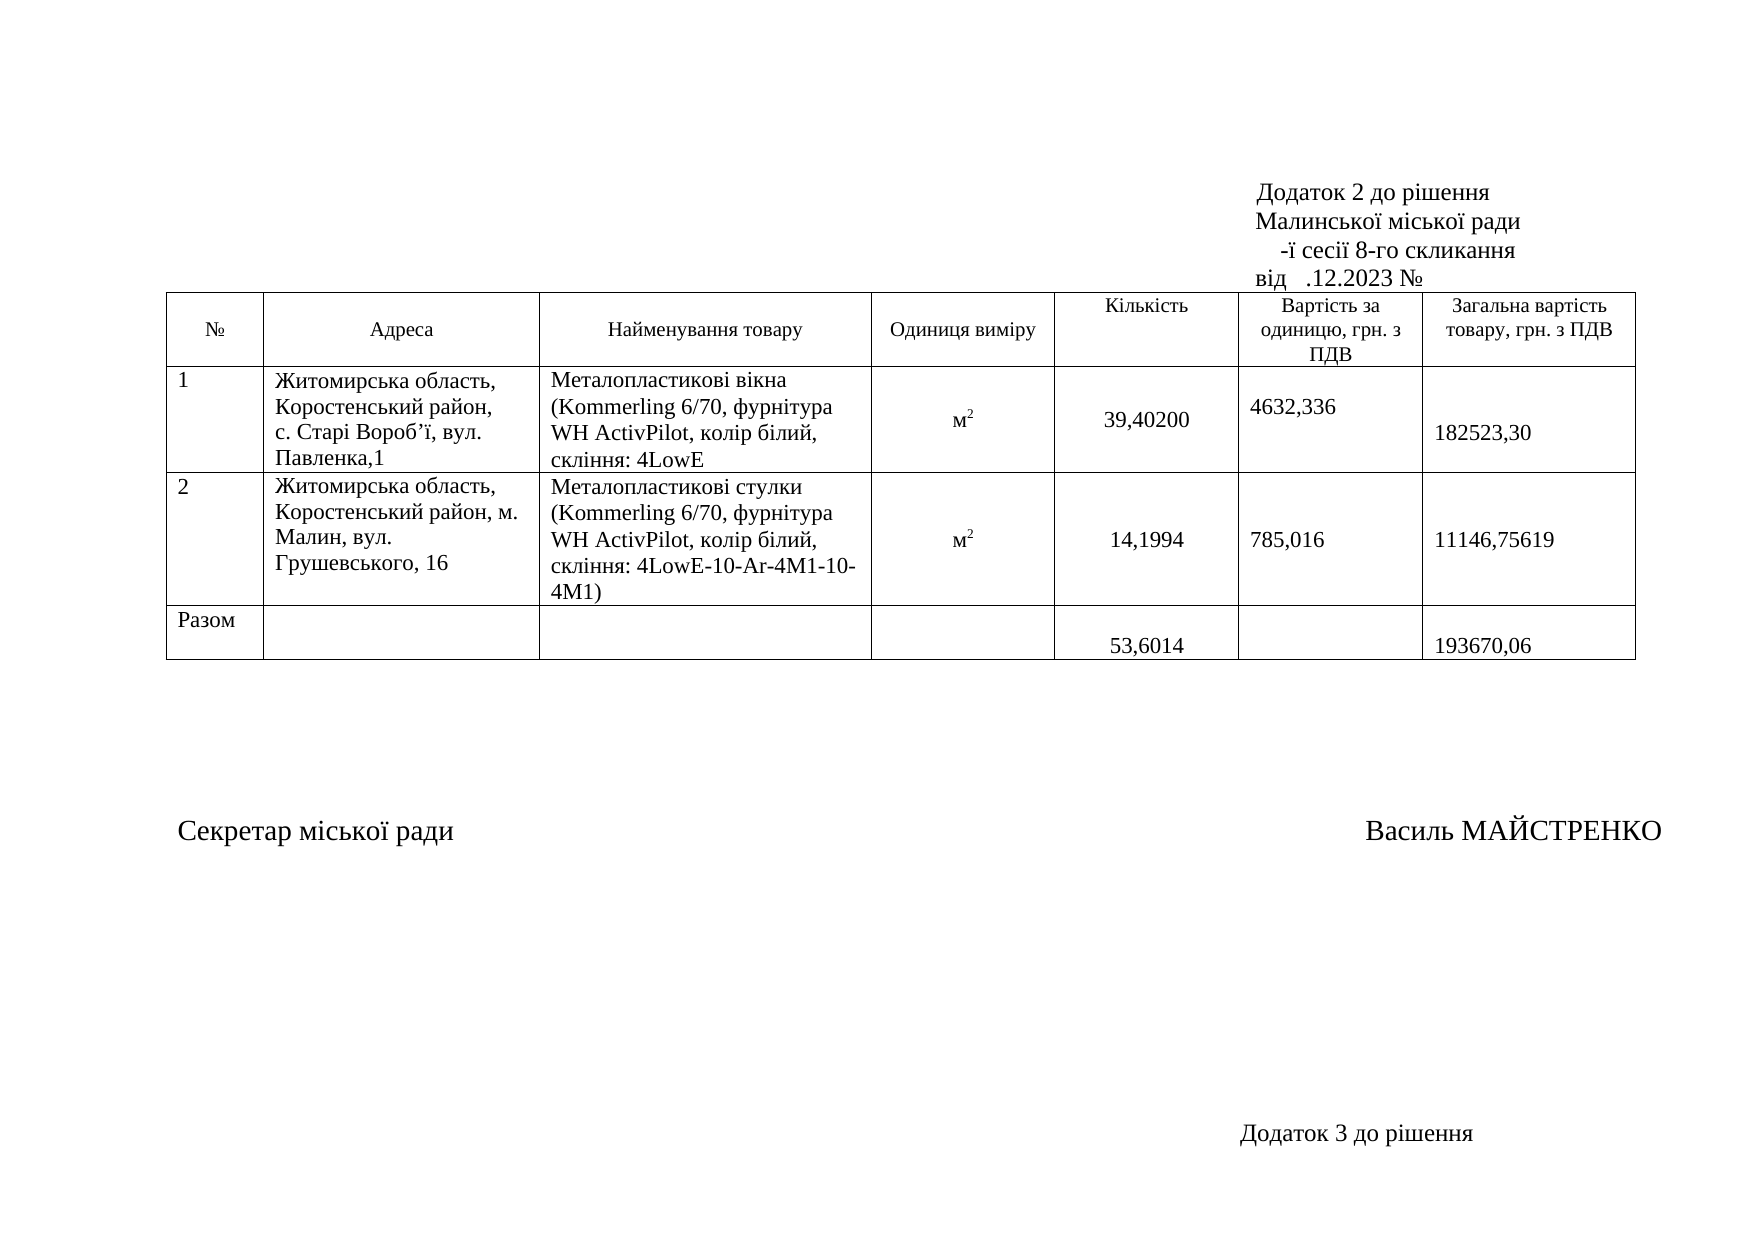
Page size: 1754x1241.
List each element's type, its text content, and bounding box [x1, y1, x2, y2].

table_cell Металопластикові вікна (Kommerling 6/70, фурнітура WH ActivPilot, колір білий, скління: 4LowE [540, 367, 871, 472]
table_cell 2 [167, 473, 263, 605]
table_header Вартість за одиницю, грн. з ПДВ [1239, 293, 1422, 366]
table_cell 193670,06 [1423, 606, 1635, 658]
table_header Адреса [264, 293, 539, 366]
table_cell 11146,75619 [1423, 473, 1635, 605]
table_cell Житомирська область, Коростенський район, с. Старі Вороб’ї, вул. Павленка,1 [264, 367, 539, 472]
table_cell м2 [872, 367, 1054, 472]
table_cell Житомирська область, Коростенський район, м. Малин, вул. Грушевського, 16 [264, 473, 539, 605]
table_cell Разом [167, 606, 263, 658]
text від .12.2023 № [1255, 263, 1665, 292]
table_cell 53,6014 [1055, 606, 1238, 658]
table_cell 4632,336 [1239, 367, 1422, 472]
text Секретар міської ради Василь МАЙСТРЕНКО [177, 813, 1665, 846]
table_cell 14,1994 [1055, 473, 1238, 605]
text Додаток 2 до рішення [177, 177, 1665, 206]
table_cell 1 [167, 367, 263, 472]
table_cell 182523,30 [1423, 367, 1635, 472]
table_cell [1239, 606, 1422, 658]
table_header Одиниця виміру [872, 293, 1054, 366]
table_cell [540, 606, 871, 658]
text -ї сесії 8-го скликання [1255, 235, 1665, 263]
table_header № [167, 293, 263, 366]
text Малинської міської ради [1255, 206, 1665, 235]
table_cell [264, 606, 539, 658]
table_header Загальна вартість товару, грн. з ПДВ [1423, 293, 1635, 366]
table_cell Металопластикові стулки (Kommerling 6/70, фурнітура WH ActivPilot, колір білий, скління: 4LowE-10-Ar-4M1-10-4M1) [540, 473, 871, 605]
table_header Найменування товару [540, 293, 871, 366]
table_cell 785,016 [1239, 473, 1422, 605]
text Додаток 3 до рішення [177, 1118, 1665, 1147]
table_header Кількість [1055, 293, 1238, 366]
table_cell [872, 606, 1054, 658]
table_cell м2 [872, 473, 1054, 605]
table_cell 39,40200 [1055, 367, 1238, 472]
